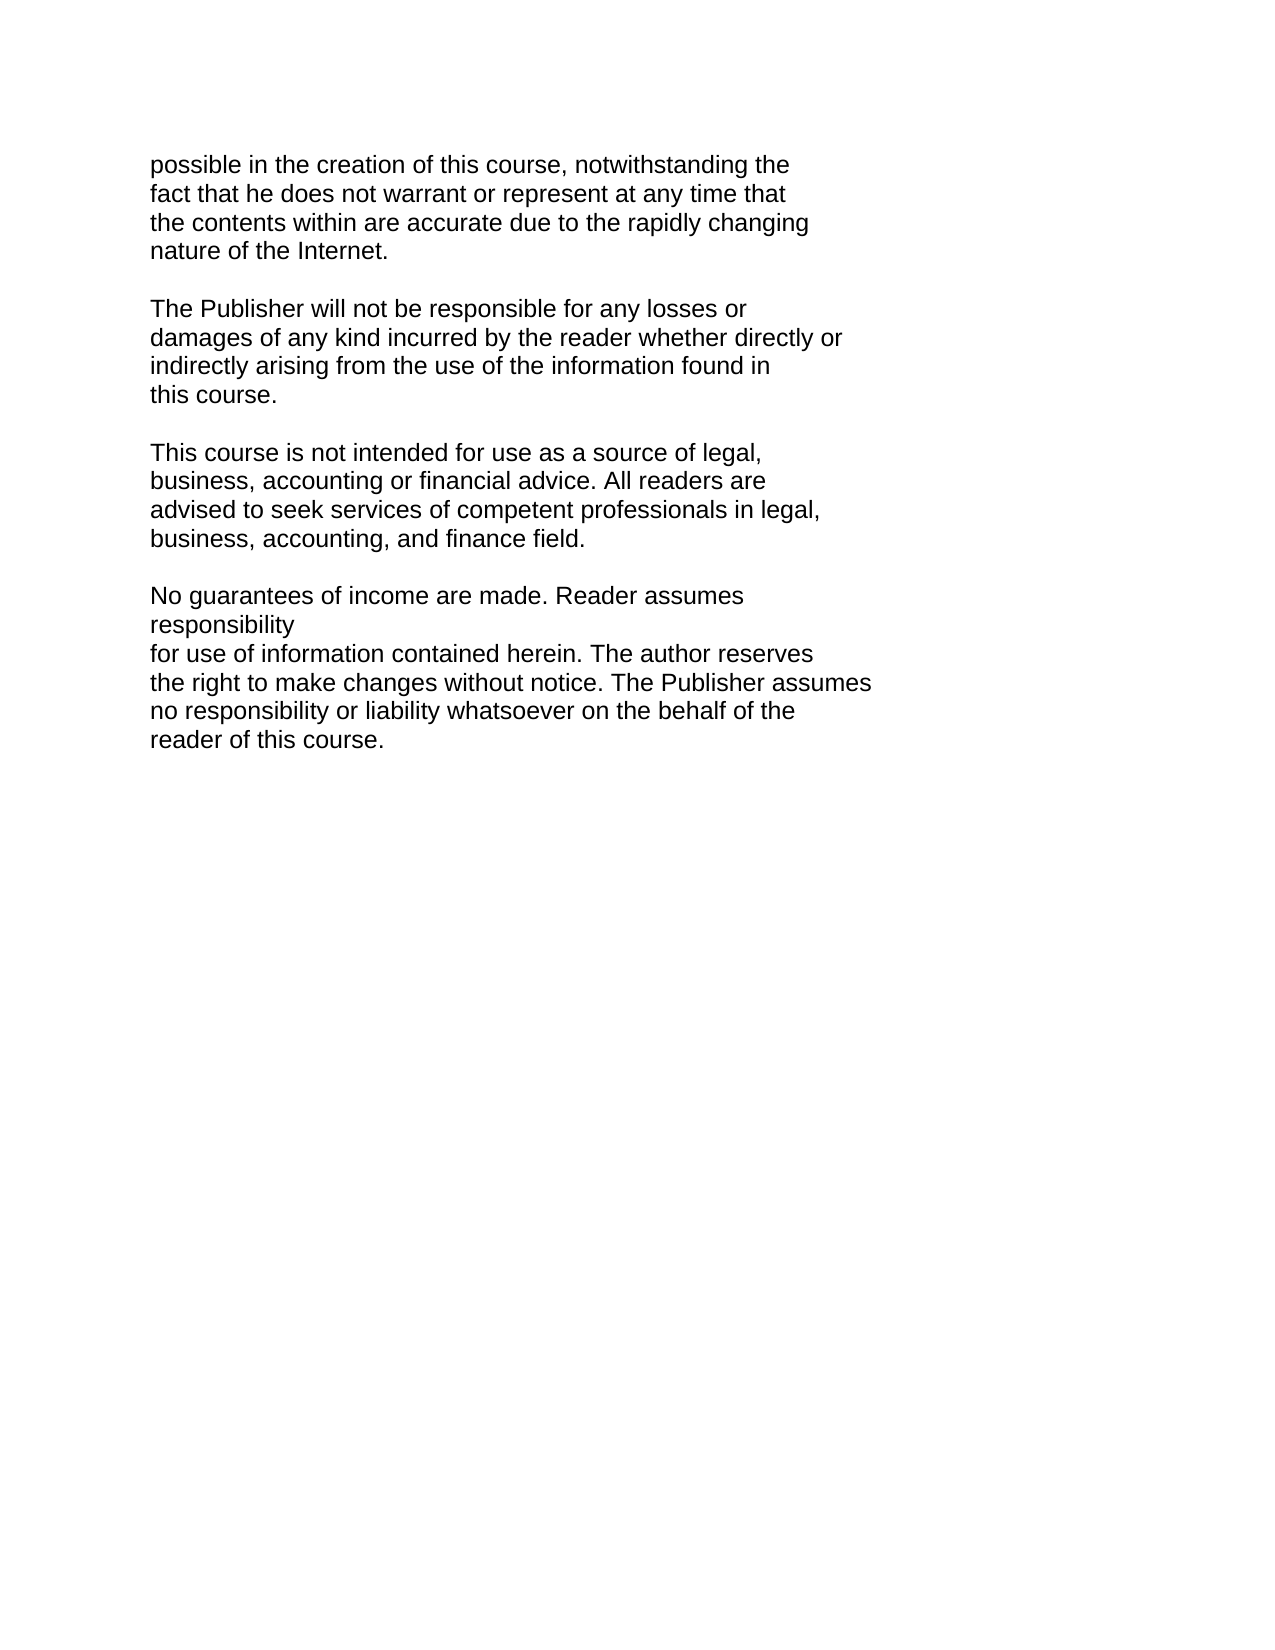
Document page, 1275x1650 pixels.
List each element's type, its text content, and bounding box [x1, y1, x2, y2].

text fact that he does not warrant or represent at any time that [150, 179, 1125, 207]
text advised to seek services of competent professionals in legal, [150, 495, 1125, 524]
text for use of information contained herein. The author reserves [150, 639, 1125, 667]
text This course is not intended for use as a source of legal, [150, 437, 1125, 466]
text damages of any kind incurred by the reader whether directly or [150, 322, 1125, 351]
text no responsibility or liability whatsoever on the behalf of the [150, 696, 1125, 725]
text indirectly arising from the use of the information found in [150, 351, 1125, 380]
text nature of the Internet. [150, 236, 1125, 265]
text The Publisher will not be responsible for any losses or [150, 294, 1125, 322]
text business, accounting or financial advice. All readers are [150, 466, 1125, 495]
text No guarantees of income are made. Reader assumes [150, 581, 1125, 610]
text the right to make changes without notice. The Publisher assumes [150, 667, 1125, 696]
text this course. [150, 380, 1125, 409]
text reader of this course. [150, 725, 1125, 754]
text possible in the creation of this course, notwithstanding the [150, 150, 1125, 179]
text business, accounting, and finance field. [150, 524, 1125, 552]
text the contents within are accurate due to the rapidly changing [150, 207, 1125, 236]
text responsibility [150, 610, 1125, 639]
